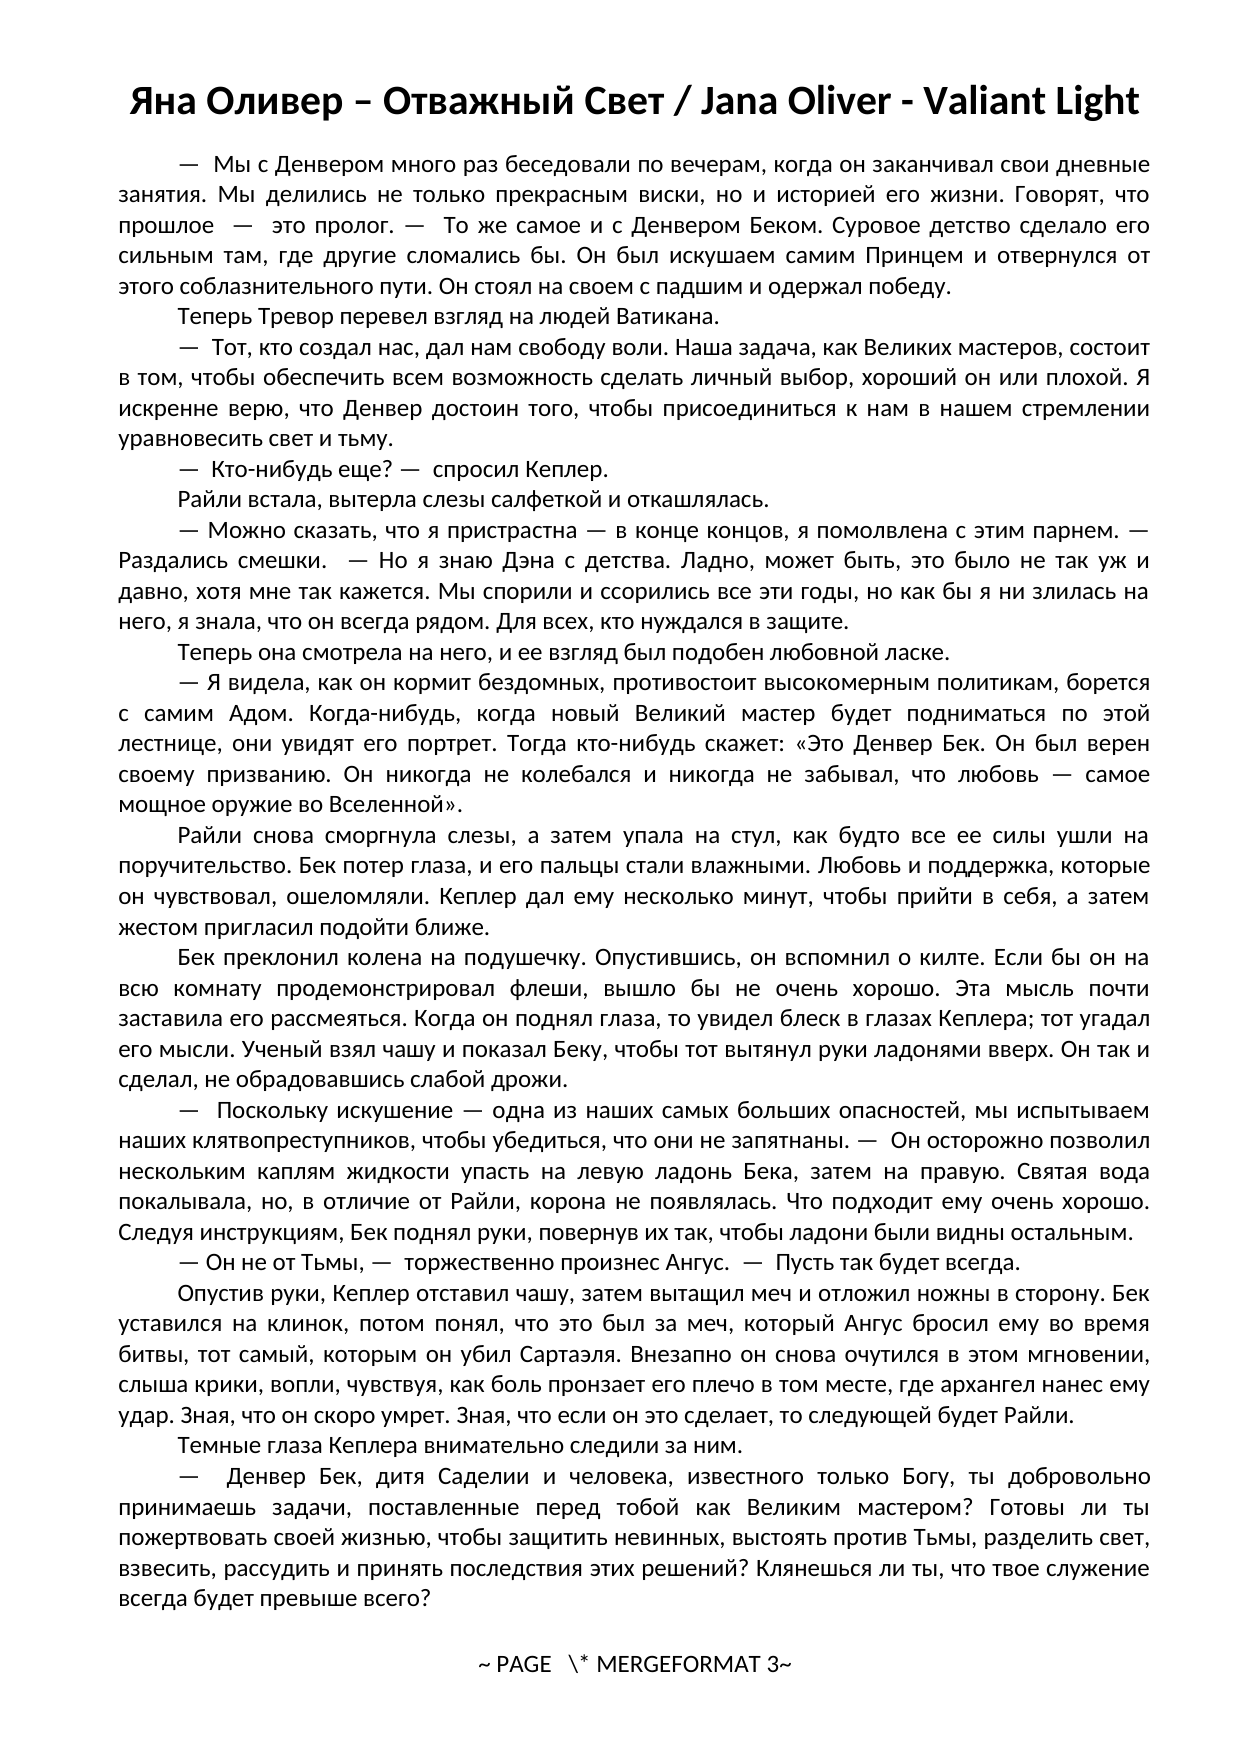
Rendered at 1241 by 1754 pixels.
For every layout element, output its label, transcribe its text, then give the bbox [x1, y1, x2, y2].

text — Можно сказать, что я пристрастна — в конце концов, я помолвлена с этим парнем. — Раздались смешки. — Но я знаю Дэна с детства. Ладно, может быть, это было не так уж и давно, хотя мне так кажется. Мы спорили и ссорились все эти годы, но как бы я ни злилась на него, я знала, что он всегда рядом. Для всех, кто нуждался в защите. [118, 514, 1152, 636]
text — Он не от Тьмы, — торжественно произнес Ангус. — Пусть так будет всегда. [118, 1246, 1152, 1277]
text — Мы с Денвером много раз беседовали по вечерам, когда он заканчивал свои дневные занятия. Мы делились не только прекрасным виски, но и историей его жизни. Говорят, что прошлое — это пролог. — То же самое и с Денвером Беком. Суровое детство сделало его сильным там, где другие сломались бы. Он был искушаем самим Принцем и отвернулся от этого соблазнительного пути. Он стоял на своем с падшим и одержал победу. [118, 148, 1152, 300]
text Опустив руки, Кеплер отставил чашу, затем вытащил меч и отложил ножны в сторону. Бек уставился на клинок, потом понял, что это был за меч, который Ангус бросил ему во время битвы, тот самый, которым он убил Сартаэля. Внезапно он снова очутился в этом мгновении, слыша крики, вопли, чувствуя, как боль пронзает его плечо в том месте, где архангел нанес ему удар. Зная, что он скоро умрет. Зная, что если он это сделает, то следующей будет Райли. [118, 1277, 1152, 1429]
text Райли встала, вытерла слезы салфеткой и откашлялась. [118, 483, 1152, 514]
text — Денвер Бек, дитя Саделии и человека, известного только Богу, ты добровольно принимаешь задачи, поставленные перед тобой как Великим мастером? Готовы ли ты пожертвовать своей жизнью, чтобы защитить невинных, выстоять против Тьмы, разделить свет, взвесить, рассудить и принять последствия этих решений? Клянешься ли ты, что твое служение всегда будет превыше всего? [118, 1460, 1152, 1613]
text Теперь она смотрела на него, и ее взгляд был подобен любовной ласке. [118, 636, 1152, 667]
text Темные глаза Кеплера внимательно следили за ним. [118, 1429, 1152, 1460]
text — Тот, кто создал нас, дал нам свободу воли. Наша задача, как Великих мастеров, состоит в том, чтобы обеспечить всем возможность сделать личный выбор, хороший он или плохой. Я искренне верю, что Денвер достоин того, чтобы присоединиться к нам в нашем стремлении уравновесить свет и тьму. [118, 331, 1152, 453]
text Бек преклонил колена на подушечку. Опустившись, он вспомнил о килте. Если бы он на всю комнату продемонстрировал флеши, вышло бы не очень хорошо. Эта мысль почти заставила его рассмеяться. Когда он поднял глаза, то увидел блеск в глазах Кеплера; тот угадал его мысли. Ученый взял чашу и показал Беку, чтобы тот вытянул руки ладонями вверх. Он так и сделал, не обрадовавшись слабой дрожи. [118, 941, 1152, 1094]
text — Кто-нибудь еще? — спросил Кеплер. [118, 453, 1152, 483]
text Теперь Тревор перевел взгляд на людей Ватикана. [118, 300, 1152, 331]
text — Поскольку искушение — одна из наших самых больших опасностей, мы испытываем наших клятвопреступников, чтобы убедиться, что они не запятнаны. — Он осторожно позволил нескольким каплям жидкости упасть на левую ладонь Бека, затем на правую. Святая вода покалывала, но, в отличие от Райли, корона не появлялась. Что подходит ему очень хорошо. Следуя инструкциям, Бек поднял руки, повернув их так, чтобы ладони были видны остальным. [118, 1094, 1152, 1246]
text Райли снова сморгнула слезы, а затем упала на стул, как будто все ее силы ушли на поручительство. Бек потер глаза, и его пальцы стали влажными. Любовь и поддержка, которые он чувствовал, ошеломляли. Кеплер дал ему несколько минут, чтобы прийти в себя, а затем жестом пригласил подойти ближе. [118, 819, 1152, 941]
text — Я видела, как он кормит бездомных, противостоит высокомерным политикам, борется с самим Адом. Когда-нибудь, когда новый Великий мастер будет подниматься по этой лестнице, они увидят его портрет. Тогда кто-нибудь скажет: «Это Денвер Бек. Он был верен своему призванию. Он никогда не колебался и никогда не забывал, что любовь — самое мощное оружие во Вселенной». [118, 667, 1152, 819]
